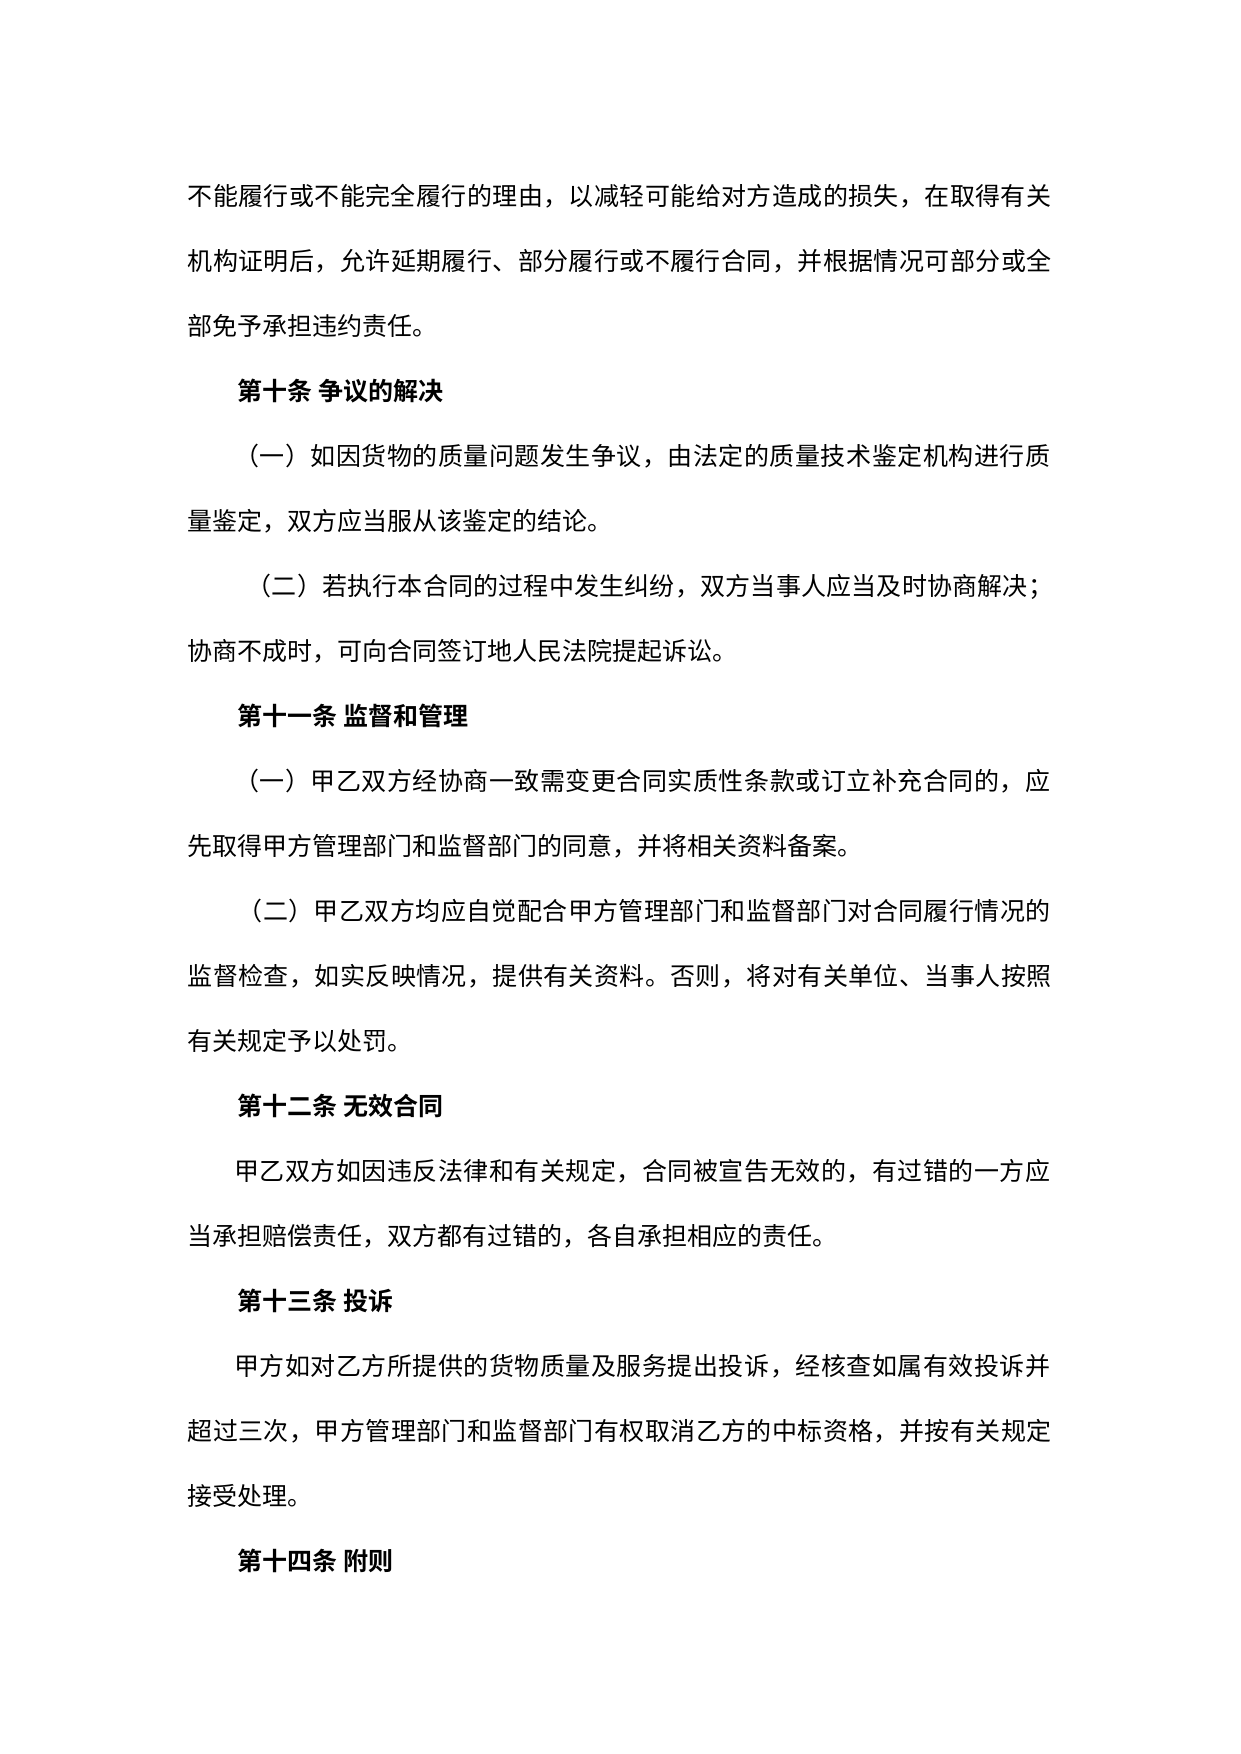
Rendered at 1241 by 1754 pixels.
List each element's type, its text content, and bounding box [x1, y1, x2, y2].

text （一）甲乙双方经协商一致需变更合同实质性条款或订立补充合同的，应先取得甲方管理部门和监督部门的同意，并将相关资料备案。 [187, 747, 1053, 877]
text 甲乙双方如因违反法律和有关规定，合同被宣告无效的，有过错的一方应当承担赔偿责任，双方都有过错的，各自承担相应的责任。 [187, 1137, 1053, 1267]
text 第十三条 投诉 [187, 1267, 1053, 1332]
text （一）如因货物的质量问题发生争议，由法定的质量技术鉴定机构进行质量鉴定，双方应当服从该鉴定的结论。 [187, 422, 1053, 552]
text 甲方如对乙方所提供的货物质量及服务提出投诉，经核查如属有效投诉并超过三次，甲方管理部门和监督部门有权取消乙方的中标资格，并按有关规定接受处理。 [187, 1332, 1053, 1527]
text 第十一条 监督和管理 [187, 682, 1053, 747]
text （二）甲乙双方均应自觉配合甲方管理部门和监督部门对合同履行情况的监督检查，如实反映情况，提供有关资料。否则，将对有关单位、当事人按照有关规定予以处罚。 [187, 877, 1053, 1072]
text 第十四条 附则 [187, 1527, 1053, 1592]
text （二）若执行本合同的过程中发生纠纷，双方当事人应当及时协商解决；协商不成时，可向合同签订地人民法院提起诉讼。 [187, 552, 1053, 682]
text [187, 162, 1053, 357]
text 第十二条 无效合同 [187, 1072, 1053, 1137]
text 第十条 争议的解决 [187, 357, 1053, 422]
